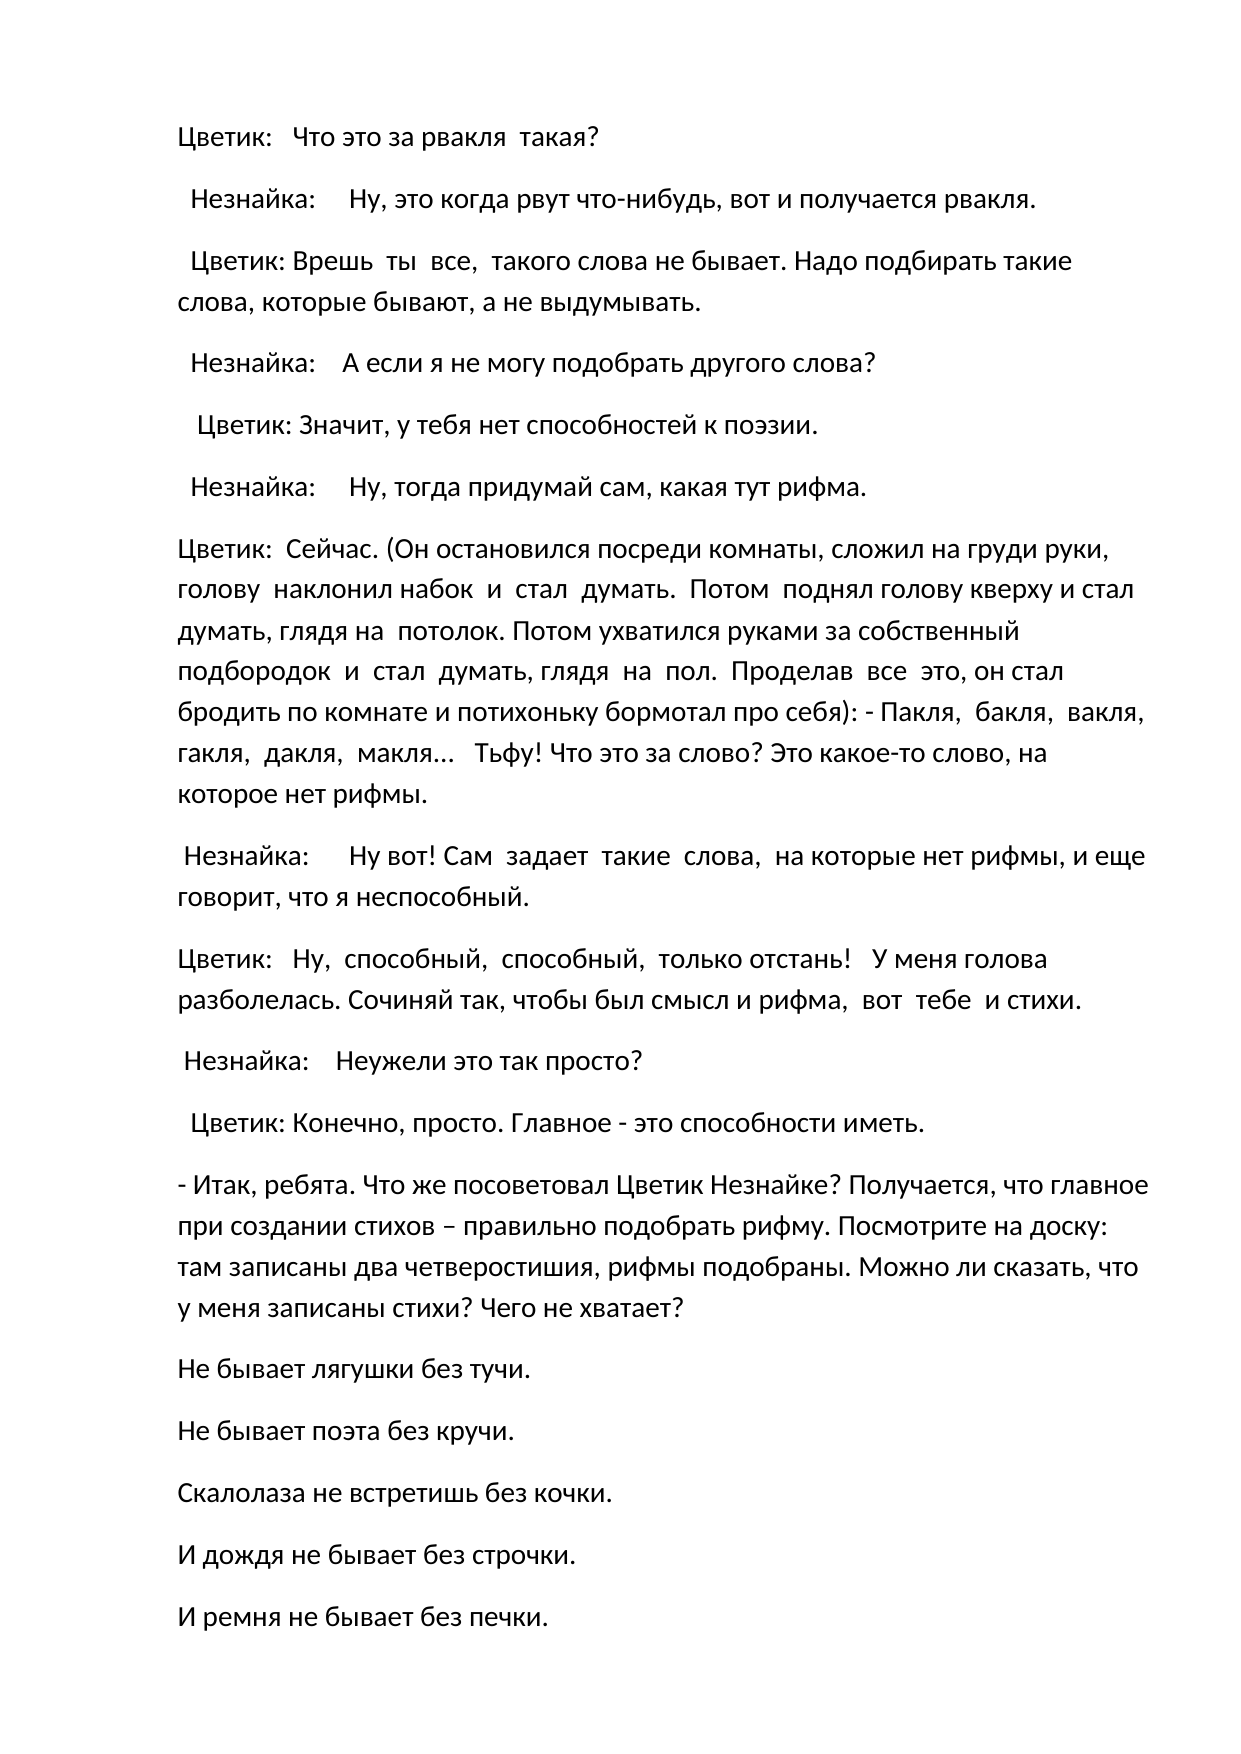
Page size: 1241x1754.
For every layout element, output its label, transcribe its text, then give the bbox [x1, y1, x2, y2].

text И ремня не бывает без печки. [177, 1598, 1152, 1633]
text Незнайка: Ну, это когда рвут что-нибудь, вот и получается рвакля. [177, 180, 1152, 216]
text Незнайка: Ну, тогда придумай сам, какая тут рифма. [177, 468, 1152, 503]
text Цветик: Сейчас. (Он остановился посреди комнаты, сложил на груди руки, голову наклонил набок и стал думать. Потом поднял голову кверху и стал думать, глядя на потолок. Потом ухватился руками за собственный подбородок и стал думать, глядя на пол. Проделав все это, он стал бродить по комнате и потихоньку бормотал про себя): - Пакля, бакля, вакля, гакля, дакля, макля... Тьфу! Что это за слово? Это какое-то слово, на которое нет рифмы. [177, 530, 1152, 811]
text Не бывает лягушки без тучи. [177, 1351, 1152, 1386]
text Не бывает поэта без кручи. [177, 1412, 1152, 1448]
text Незнайка: А если я не могу подобрать другого слова? [177, 344, 1152, 380]
text И дождя не бывает без строчки. [177, 1536, 1152, 1572]
text Цветик: Значит, у тебя нет способностей к поэзии. [177, 406, 1152, 442]
text - Итак, ребята. Что же посоветовал Цветик Незнайке? Получается, что главное при создании стихов – правильно подобрать рифму. Посмотрите на доску: там записаны два четверостишия, рифмы подобраны. Можно ли сказать, что у меня записаны стихи? Чего не хватает? [177, 1166, 1152, 1324]
text Незнайка: Неужели это так просто? [177, 1042, 1152, 1078]
text Цветик: Врешь ты все, такого слова не бывает. Надо подбирать такие слова, которые бывают, а не выдумывать. [177, 242, 1152, 318]
text Скалолаза не встретишь без кочки. [177, 1474, 1152, 1510]
text Цветик: Конечно, просто. Главное - это способности иметь. [177, 1104, 1152, 1140]
text Цветик: Что это за рвакля такая? [177, 118, 1152, 154]
text Незнайка: Ну вот! Сам задает такие слова, на которые нет рифмы, и еще говорит, что я неспособный. [177, 837, 1152, 914]
text Цветик: Ну, способный, способный, только отстань! У меня голова разболелась. Сочиняй так, чтобы был смысл и рифма, вот тебе и стихи. [177, 940, 1152, 1016]
